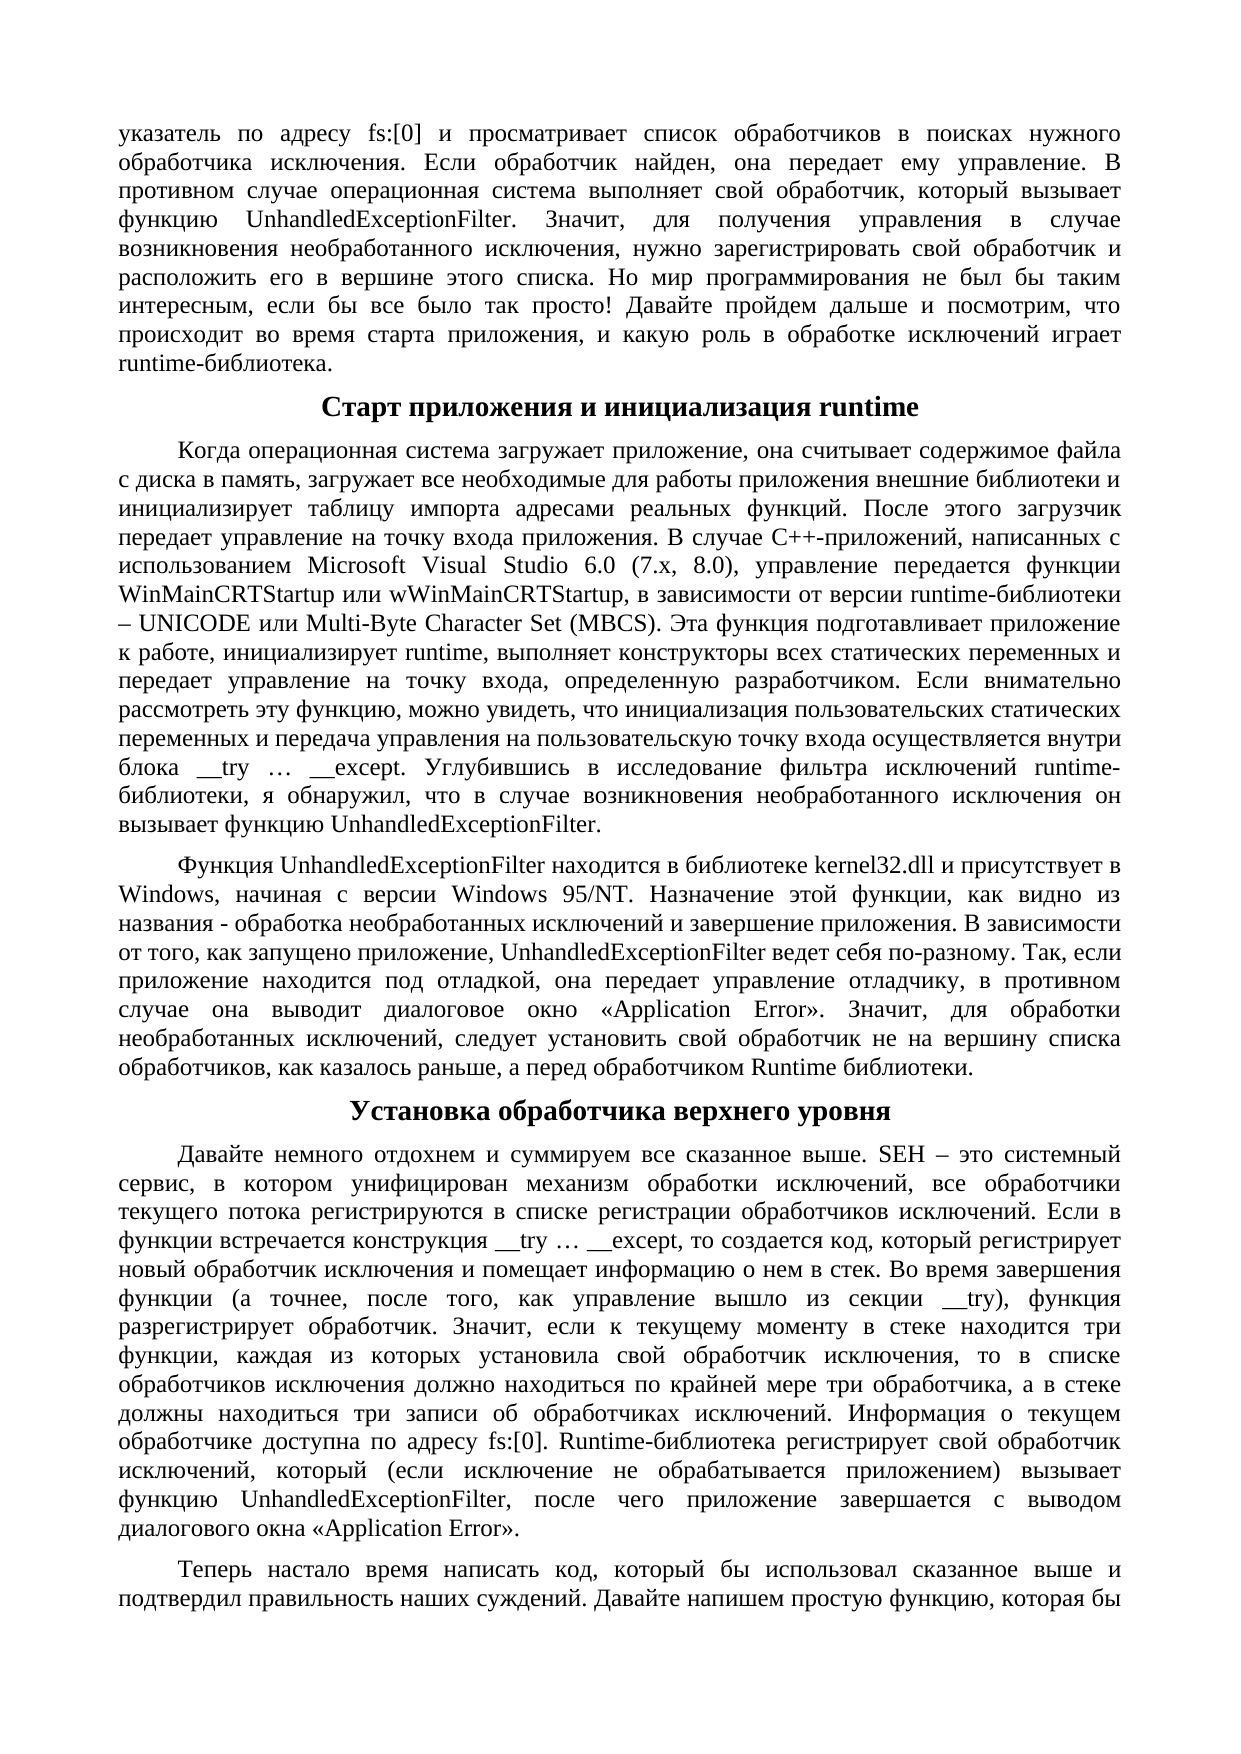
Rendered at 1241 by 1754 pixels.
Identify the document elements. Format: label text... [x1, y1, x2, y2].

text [118, 1554, 1122, 1611]
text Функция UnhandledExceptionFilter находится в библиотеке kernel32.dll и присутствует в Windows, начиная с версии Windows 95/NT. Назначение этой функции, как видно из названия - обработка необработанных исключений и завершение приложения. В зависимости от того, как запущено приложение, UnhandledExceptionFilter ведет себя по-разному. Так, если приложение находится под отладкой, она передает управление отладчику, в противном случае она выводит диалоговое окно «Application Error». Значит, для обработки необработанных исключений, следует установить свой обработчик не на вершину списка обработчиков, как казалось раньше, а перед обработчиком Runtime библиотеки. [118, 850, 1122, 1080]
text Когда операционная система загружает приложение, она считывает содержимое файла с диска в память, загружает все необходимые для работы приложения внешние библиотеки и инициализирует таблицу импорта адресами реальных функций. После этого загрузчик передает управление на точку входа приложения. В случае С++-приложений, написанных с использованием Microsoft Visual Studio 6.0 (7.x, 8.0), управление передается функции WinMainCRTStartup или wWinMainCRTStartup, в зависимости от версии runtime-библиотеки – UNICODE или Multi-Byte Character Set (MBCS). Эта функция подготавливает приложение к работе, инициализирует runtime, выполняет конструкторы всех статических переменных и передает управление на точку входа, определенную разработчиком. Если внимательно рассмотреть эту функцию, можно увидеть, что инициализация пользовательских статических переменных и передача управления на пользовательскую точку входа осуществляется внутри блока __try … __except. Углубившись в исследование фильтра исключений runtime-библиотеки, я обнаружил, что в случае возникновения необработанного исключения он вызывает функцию UnhandledExceptionFilter. [118, 435, 1122, 838]
text Давайте немного отдохнем и суммируем все сказанное выше. SEH – это системный сервис, в котором унифицирован механизм обработки исключений, все обработчики текущего потока регистрируются в списке регистрации обработчиков исключений. Если в функции встречается конструкция __try … __except, то создается код, который регистрирует новый обработчик исключения и помещает информацию о нем в стек. Во время завершения функции (а точнее, после того, как управление вышло из секции __try), функция разрегистрирует обработчик. Значит, если к текущему моменту в стеке находится три функции, каждая из которых установила свой обработчик исключения, то в списке обработчиков исключения должно находиться по крайней мере три обработчика, а в стеке должны находиться три записи об обработчиках исключений. Информация о текущем обработчике доступна по адресу fs:[0]. Runtime-библиотека регистрирует свой обработчик исключений, который (если исключение не обрабатывается приложением) вызывает функцию UnhandledExceptionFilter, после чего приложение завершается с выводом диалогового окна «Application Error». [118, 1139, 1122, 1541]
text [118, 118, 1122, 377]
text Старт приложения и инициализация runtime [118, 389, 1122, 423]
text Установка обработчика верхнего уровня [118, 1093, 1122, 1126]
